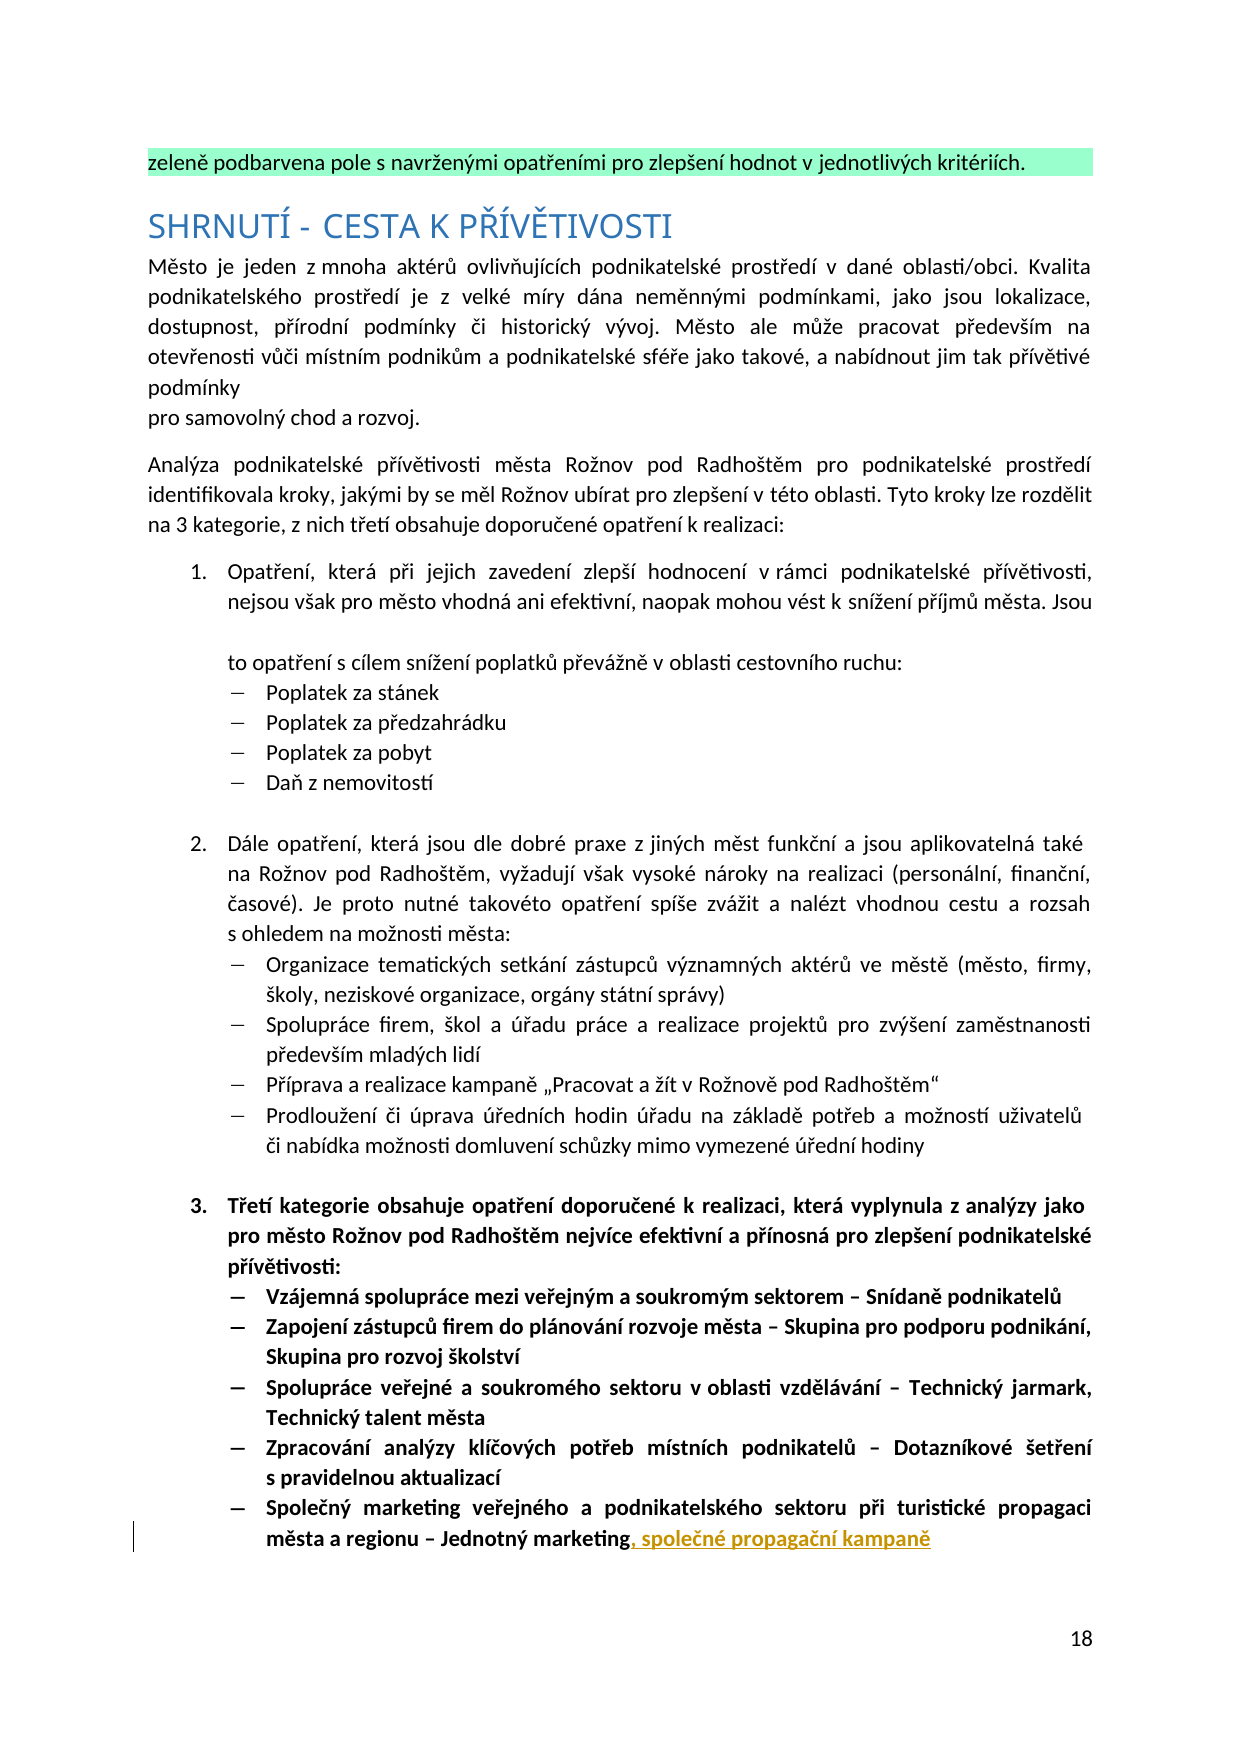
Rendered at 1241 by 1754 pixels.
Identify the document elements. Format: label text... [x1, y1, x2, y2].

list Organizace tematických setkání zástupců významných aktérů ve městě (město, firmy, školy, neziskové organizace, orgány státní správy) [228, 950, 1093, 1008]
list Příprava a realizace kampaně „Pracovat a žít v Rožnově pod Radhoštěm“ [228, 1071, 1093, 1098]
list Prodloužení či úprava úředních hodin úřadu na základě potřeb a možností uživatelů či nabídka možnosti domluvení schůzky mimo vymezené úřední hodiny [228, 1101, 1093, 1159]
list Společný marketing veřejného a podnikatelského sektoru při turistické propagaci města a regionu – Jednotný marketing [228, 1493, 1093, 1552]
list Spolupráce veřejné a soukromého sektoru v oblasti vzdělávání – Technický jarmark, Technický talent města [228, 1373, 1093, 1431]
subtitle SHRNUTÍ - CESTA K PŘÍVĚTIVOSTI [148, 203, 1093, 248]
text Analýza podnikatelské přívětivosti města Rožnov pod Radhoštěm pro podnikatelské prostředí identifikovala kroky, jakými by se měl Rožnov ubírat pro zlepšení v této oblasti. Tyto kroky lze rozdělit na 3 kategorie, z nich třetí obsahuje doporučené opatření k realizaci: [148, 450, 1093, 538]
list Poplatek za pobyt [228, 738, 1093, 766]
list Dále opatření, která jsou dle dobré praxe z jiných měst funkční a jsou aplikovatelná také na Rožnov pod Radhoštěm, vyžadují však vysoké nároky na realizaci (personální, finanční, časové). Je proto nutné takovéto opatření spíše zvážit a nalézt vhodnou cestu a rozsah s ohledem na možnosti města: [190, 829, 1093, 947]
list Poplatek za předzahrádku [228, 708, 1093, 736]
list Zpracování analýzy klíčových potřeb místních podnikatelů – Dotazníkové šetření s pravidelnou aktualizací [228, 1433, 1093, 1491]
list Třetí kategorie obsahuje opatření doporučené k realizaci, která vyplynula z analýzy jako pro město Rožnov pod Radhoštěm nejvíce efektivní a přínosná pro zlepšení podnikatelské přívětivosti: [190, 1191, 1093, 1280]
list Daň z nemovitostí [228, 768, 1093, 796]
list Zapojení zástupců firem do plánování rozvoje města – Skupina pro podporu podnikání, Skupina pro rozvoj školství [228, 1312, 1093, 1370]
text zeleně podbarvena pole s navrženými opatřeními pro zlepšení hodnot v jednotlivých kritériích. [148, 148, 1093, 176]
list Spolupráce firem, škol a úřadu práce a realizace projektů pro zvýšení zaměstnanosti především mladých lidí [228, 1010, 1093, 1068]
list Poplatek za stánek [228, 678, 1093, 706]
list Opatření, která při jejich zavedení zlepší hodnocení v rámci podnikatelské přívětivosti, nejsou však pro město vhodná ani efektivní, naopak mohou vést k snížení příjmů města. Jsou to opatření s cílem snížení poplatků převážně v oblasti cestovního ruchu: [190, 557, 1093, 676]
list Vzájemná spolupráce mezi veřejným a soukromým sektorem – Snídaně podnikatelů [228, 1282, 1093, 1310]
text Město je jeden z mnoha aktérů ovlivňujících podnikatelské prostředí v dané oblasti/obci. Kvalita podnikatelského prostředí je z velké míry dána neměnnými podmínkami, jako jsou lokalizace, dostupnost, přírodní podmínky či historický vývoj. Město ale může pracovat především na otevřenosti vůči místním podnikům a podnikatelské sféře jako takové, a nabídnout jim tak přívětivé podmínky pro samovolný chod a rozvoj. [148, 252, 1093, 431]
